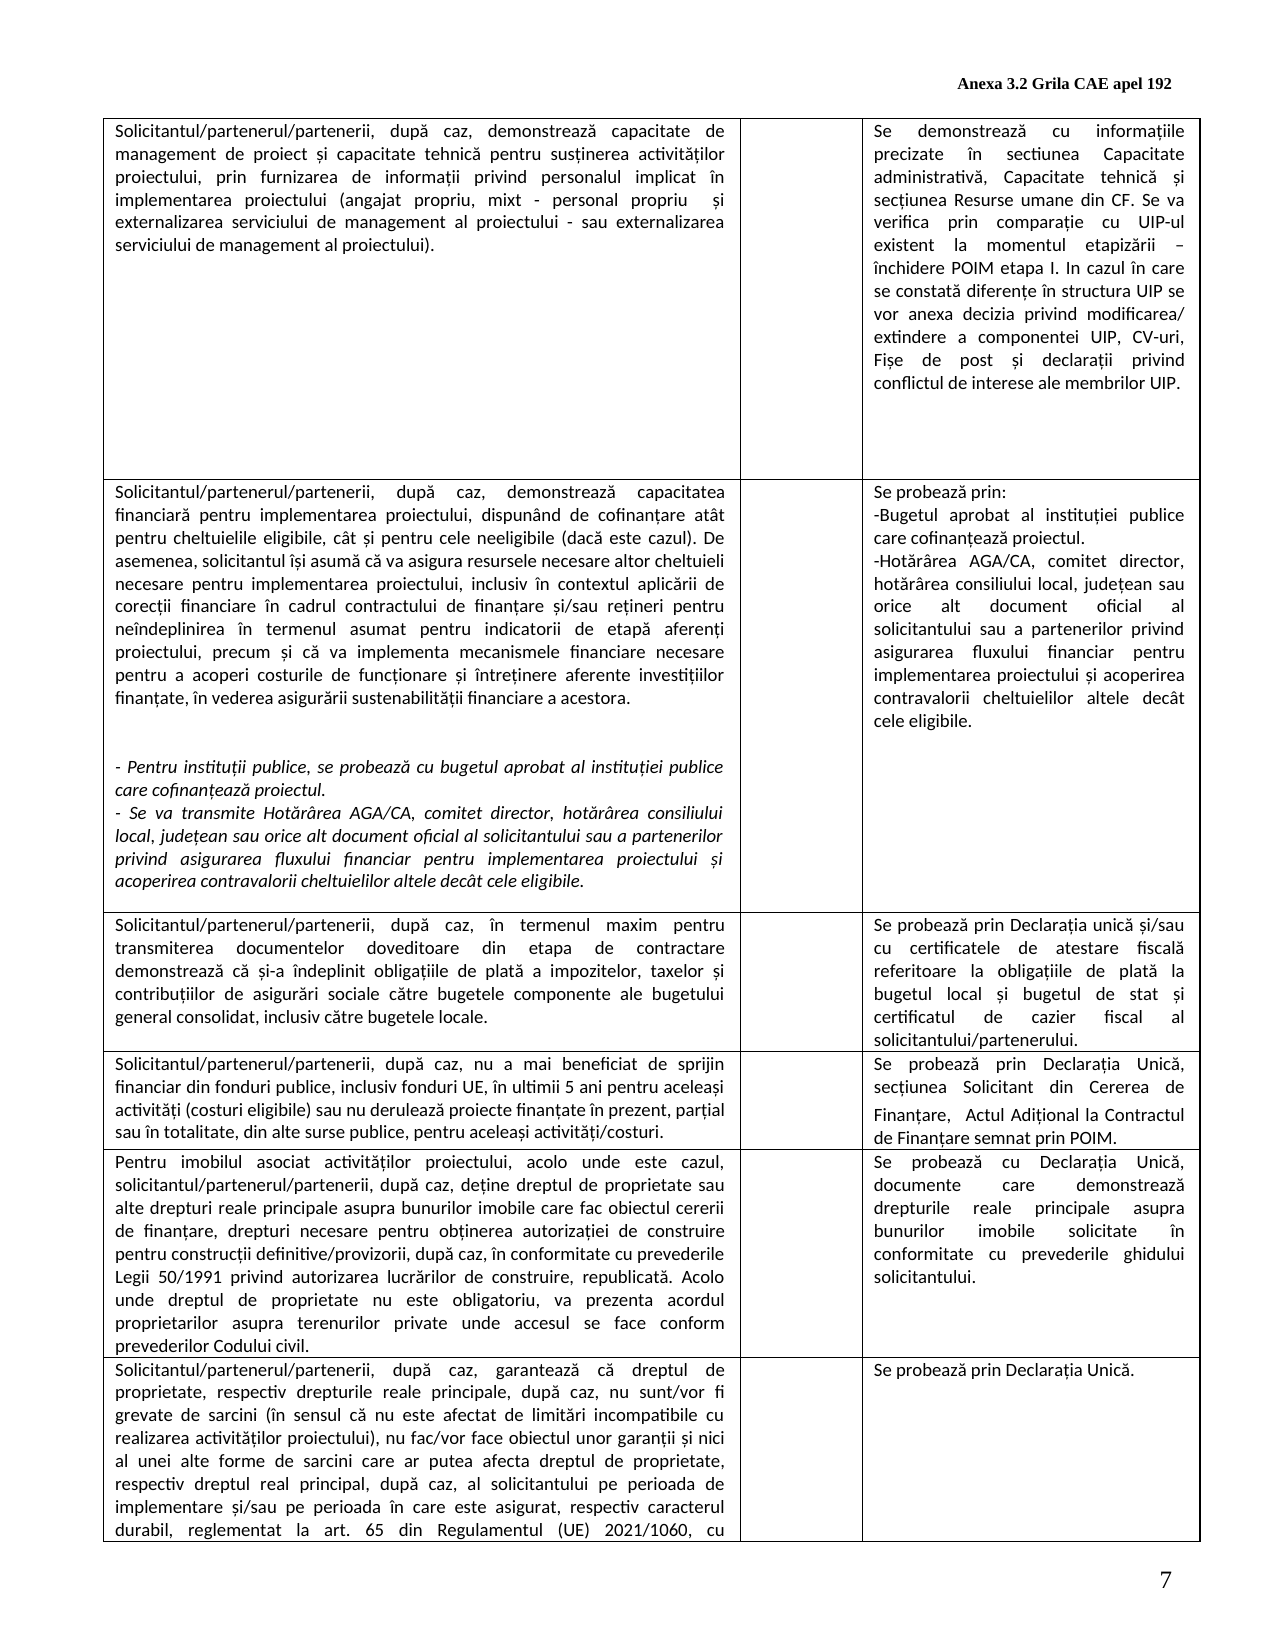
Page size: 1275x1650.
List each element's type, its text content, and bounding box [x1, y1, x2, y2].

table_cell Se probează cu Declarația Unică, documente care demonstrează drepturile reale principale asupra bunurilor imobile solicitate în conformitate cu prevederile ghidului solicitantului. [863, 1150, 1199, 1357]
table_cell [104, 1358, 740, 1541]
table_cell [741, 480, 862, 912]
table_cell Solicitantul/partenerul/partenerii, după caz, nu a mai beneficiat de sprijin financiar din fonduri publice, inclusiv fonduri UE, în ultimii 5 ani pentru aceleași activități (costuri eligibile) sau nu derulează proiecte finanțate în prezent, parțial sau în totalitate, din alte surse publice, pentru aceleași activități/costuri. [104, 1052, 740, 1149]
table_cell Solicitantul/partenerul/partenerii, după caz, în termenul maxim pentru transmiterea documentelor doveditoare din etapa de contractare demonstrează că și-a îndeplinit obligațiile de plată a impozitelor, taxelor și contribuțiilor de asigurări sociale către bugetele componente ale bugetului general consolidat, inclusiv către bugetele locale. [104, 913, 740, 1051]
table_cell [863, 1358, 1199, 1541]
table_cell Pentru imobilul asociat activităților proiectului, acolo unde este cazul, solicitantul/partenerul/partenerii, după caz, deține dreptul de proprietate sau alte drepturi reale principale asupra bunurilor imobile care fac obiectul cererii de finanțare, drepturi necesare pentru obținerea autorizației de construire pentru construcții definitive/provizorii, după caz, în conformitate cu prevederile Legii 50/1991 privind autorizarea lucrărilor de construire, republicată. Acolo unde dreptul de proprietate nu este obligatoriu, va prezenta acordul proprietarilor asupra terenurilor private unde accesul se face conform prevederilor Codului civil. [104, 1150, 740, 1357]
table_cell Se probează prin Declarația Unică, secțiunea Solicitant din Cererea de Finanțare, Actul Adițional la Contractul de Finanțare semnat prin POIM. [863, 1052, 1199, 1149]
table_cell [741, 1150, 862, 1357]
table_cell Se probează prin: -Bugetul aprobat al instituției publice care cofinanțează proiectul. -Hotărârea AGA/CA, comitet director, hotărârea consiliului local, judeţean sau orice alt document oficial al solicitantului sau a partenerilor privind asigurarea fluxului financiar pentru implementarea proiectului şi acoperirea contravalorii cheltuielilor altele decât cele eligibile. [863, 480, 1199, 912]
table_cell Se probează prin Declarația unică și/sau cu certificatele de atestare fiscală referitoare la obligațiile de plată la bugetul local și bugetul de stat și certificatul de cazier fiscal al solicitantului/partenerului. [863, 913, 1199, 1051]
table_cell [741, 119, 862, 479]
table_cell [741, 1052, 862, 1149]
table_cell [741, 1358, 862, 1541]
table_cell Solicitantul/partenerul/partenerii, după caz, demonstrează capacitate de management de proiect și capacitate tehnică pentru susținerea activităților proiectului, prin furnizarea de informații privind personalul implicat în implementarea proiectului (angajat propriu, mixt - personal propriu și externalizarea serviciului de management al proiectului - sau externalizarea serviciului de management al proiectului). [104, 119, 740, 479]
table_cell [741, 913, 862, 1051]
table_cell Se demonstrează cu informațiile precizate în sectiunea Capacitate administrativă, Capacitate tehnică și secțiunea Resurse umane din CF. Se va verifica prin comparație cu UIP-ul existent la momentul etapizării – închidere POIM etapa I. In cazul în care se constată diferențe în structura UIP se vor anexa decizia privind modificarea/ extindere a componentei UIP, CV-uri, Fișe de post și declarații privind conflictul de interese ale membrilor UIP. [863, 119, 1199, 479]
table_cell Solicitantul/partenerul/partenerii, după caz, demonstrează capacitatea financiară pentru implementarea proiectului, dispunând de cofinanțare atât pentru cheltuielile eligibile, cât și pentru cele neeligibile (dacă este cazul). De asemenea, solicitantul își asumă că va asigura resursele necesare altor cheltuieli necesare pentru implementarea proiectului, inclusiv în contextul aplicării de corecții financiare în cadrul contractului de finanțare și/sau rețineri pentru neîndeplinirea în termenul asumat pentru indicatorii de etapă aferenți proiectului, precum și că va implementa mecanismele financiare necesare pentru a acoperi costurile de funcționare și întreținere aferente investițiilor finanțate, în vederea asigurării sustenabilității financiare a acestora. - Pentru instituții publice, se probează cu bugetul aprobat al instituției publice care cofinanțează proiectul. - Se va transmite Hotărârea AGA/CA, comitet director, hotărârea consiliului local, judeţean sau orice alt document oficial al solicitantului sau a partenerilor privind asigurarea fluxului financiar pentru implementarea proiectului şi acoperirea contravalorii cheltuielilor altele decât cele eligibile. [104, 480, 740, 912]
